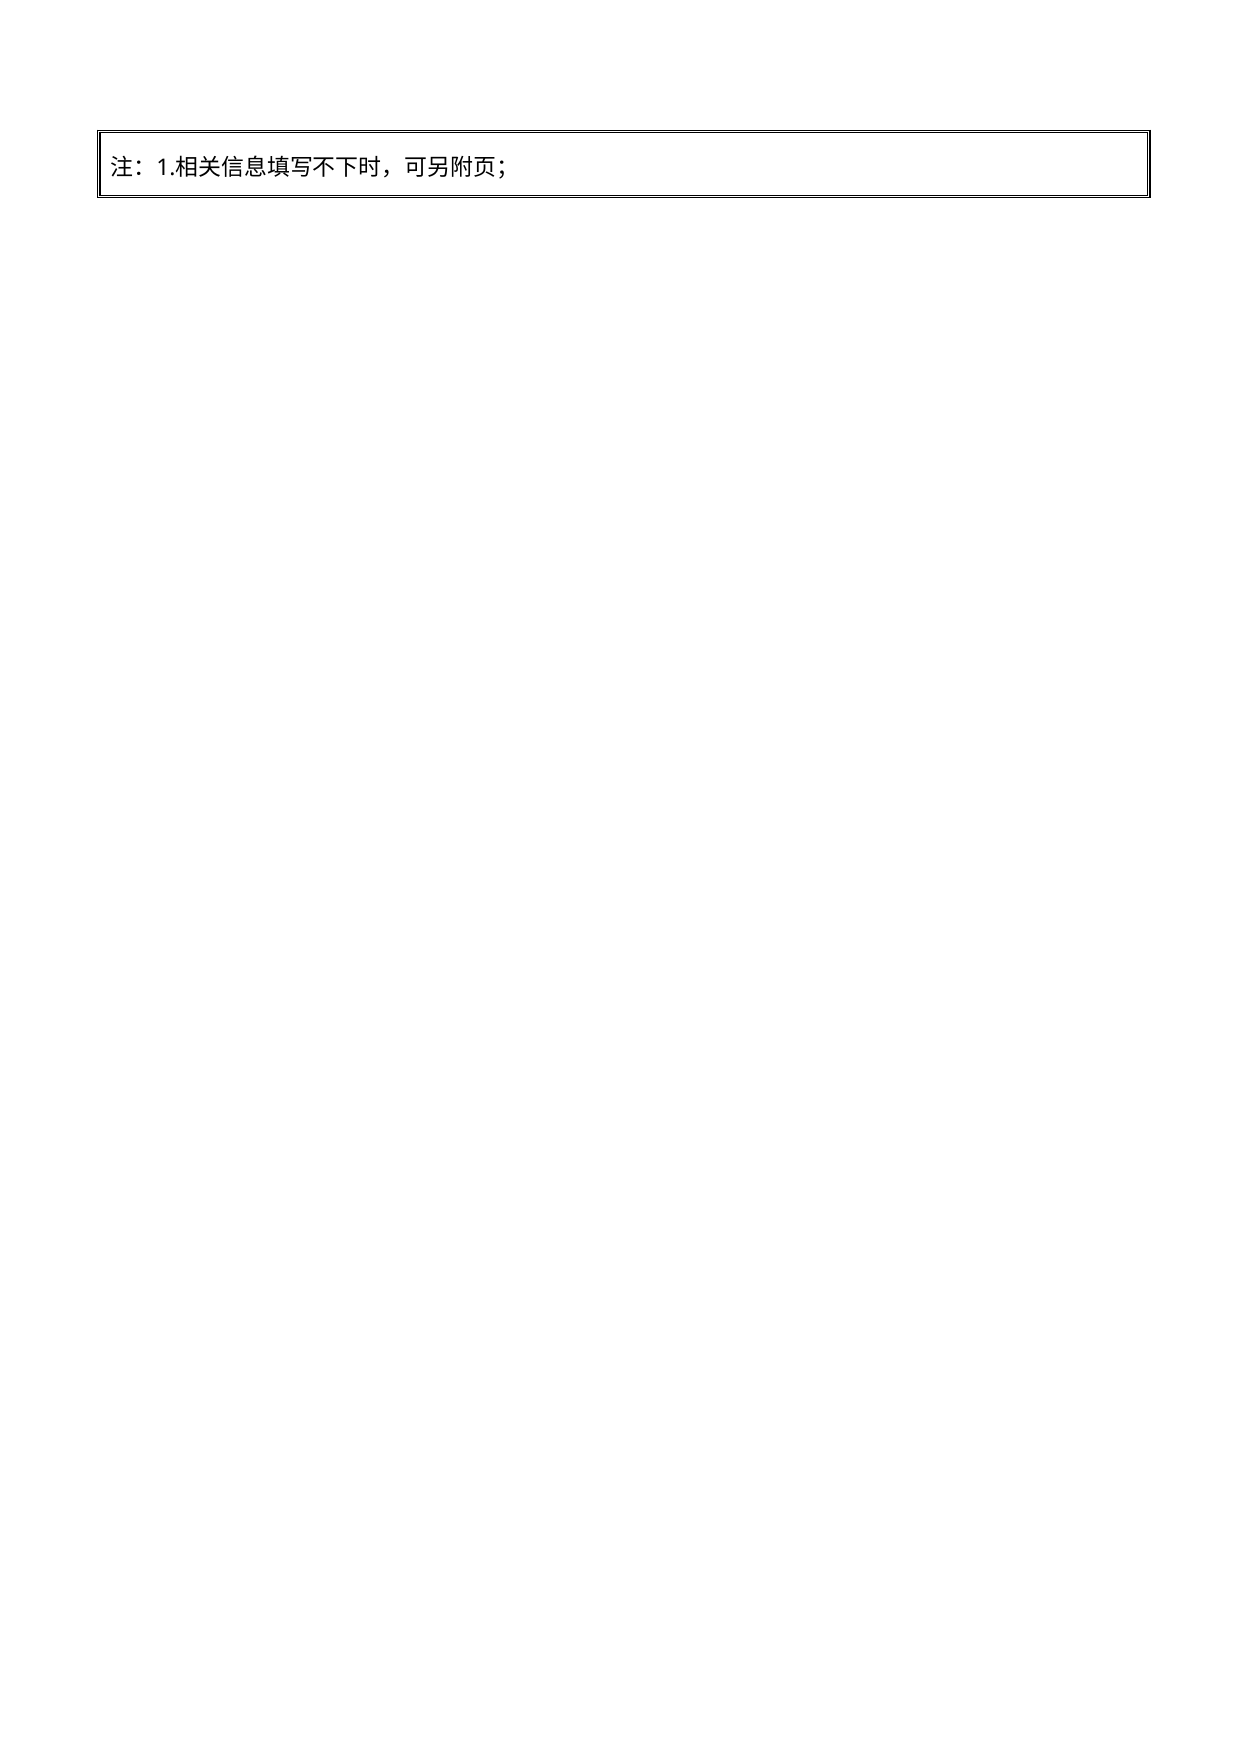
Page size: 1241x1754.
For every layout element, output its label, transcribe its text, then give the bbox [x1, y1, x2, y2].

table_cell 注：1.相关信息填写不下时，可另附页； 2.本公司郑重承诺：此登记表仅用于本次选聘，并对内容予以保密。 [101, 133, 1147, 194]
